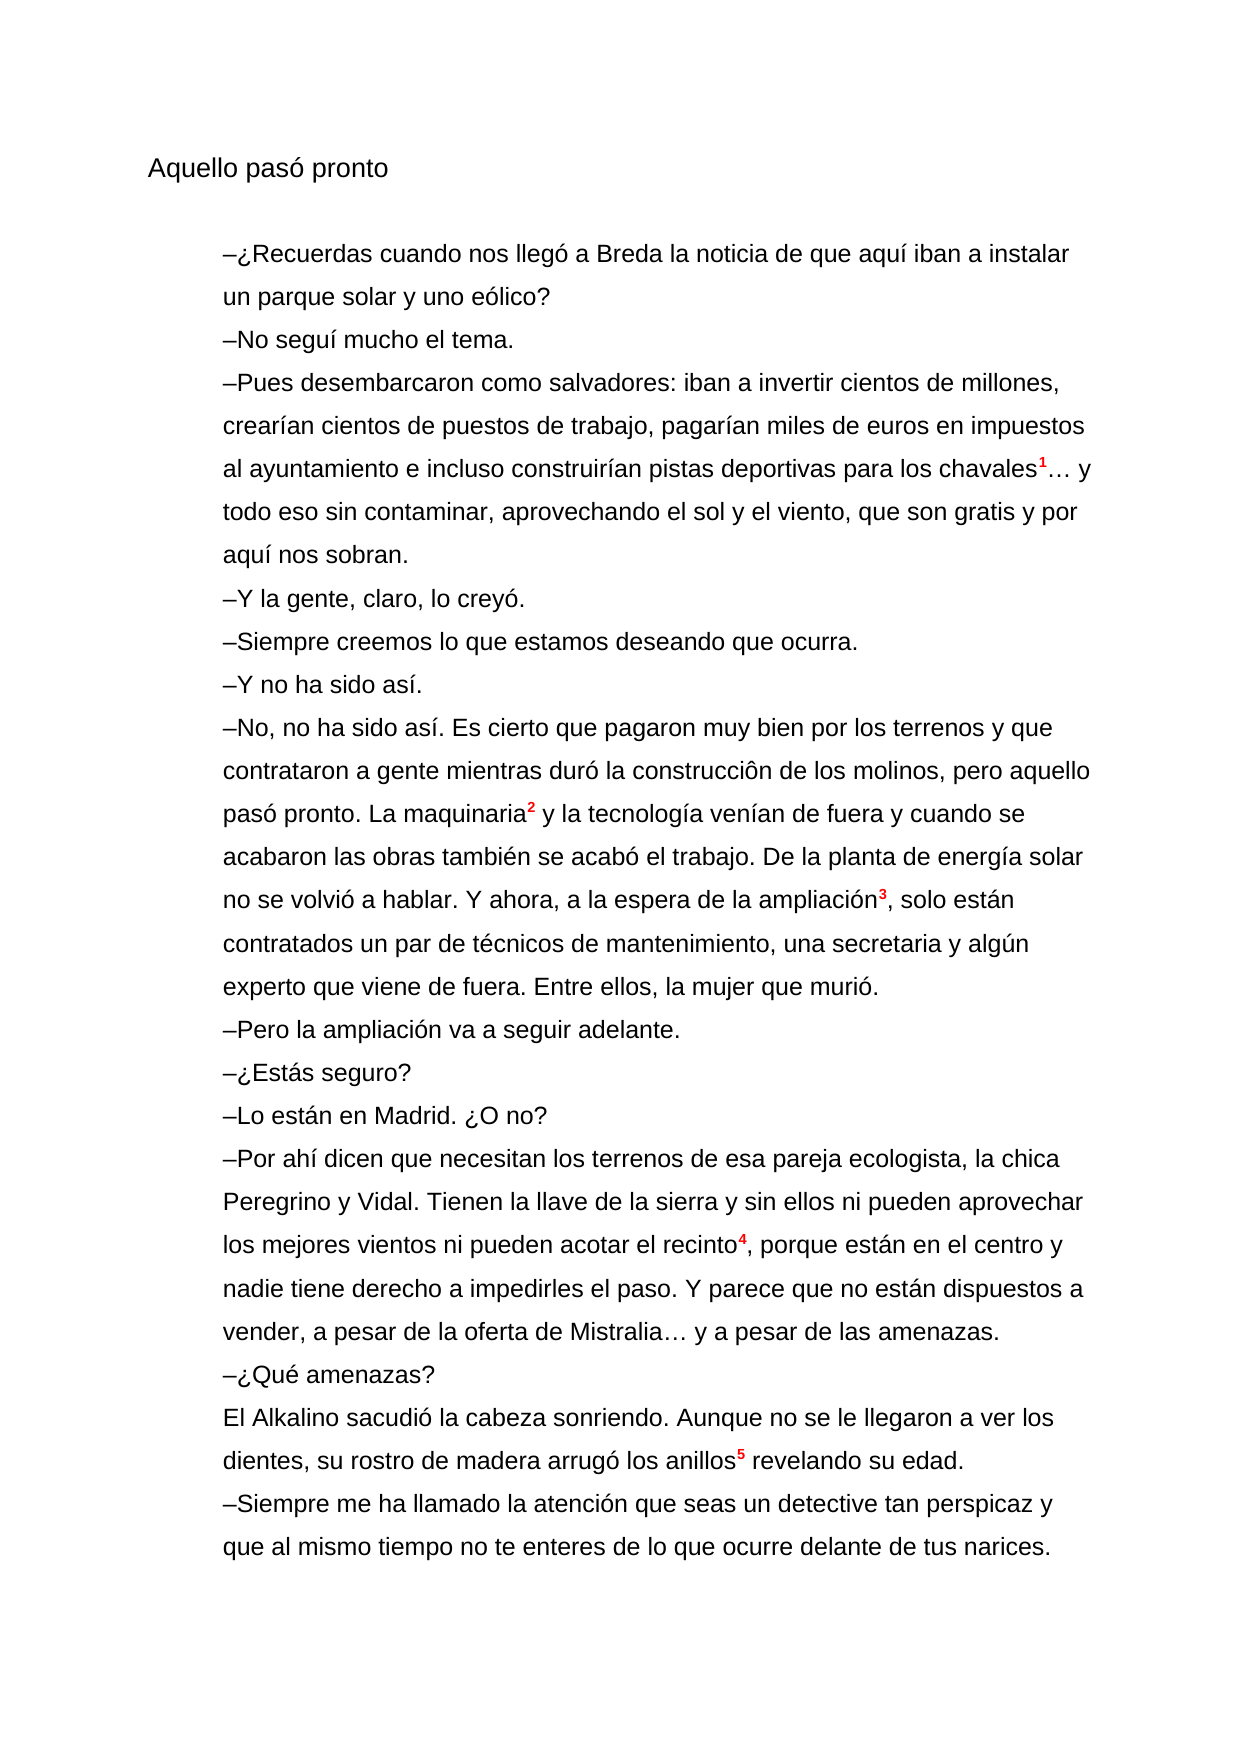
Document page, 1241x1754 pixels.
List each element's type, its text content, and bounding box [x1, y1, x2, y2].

list –No, no ha sido así. Es cierto que pagaron muy bien por los terrenos y que contrataron a gente mientras duró la construcciôn de los molinos, pero aquello pasó pronto. La maquinaria2 y la tecnología venían de fuera y cuando se acabaron las obras también se acabó el trabajo. De la planta de energía solar no se volvió a hablar. Y ahora, a la espera de la ampliación3, solo están contratados un par de técnicos de mantenimiento, una secretaria y algún experto que viene de fuera. Entre ellos, la mujer que murió. [223, 713, 1093, 1001]
list –Por ahí dicen que necesitan los terrenos de esa pareja ecologista, la chica Peregrino y Vidal. Tienen la llave de la sierra y sin ellos ni pueden aprovechar los mejores vientos ni pueden acotar el recinto4, porque están en el centro y nadie tiene derecho a impedirles el paso. Y parece que no están dispuestos a vender, a pesar de la oferta de Mistralia… y a pesar de las amenazas. [223, 1144, 1093, 1346]
subtitle Aquello pasó pronto [148, 152, 1093, 183]
list –¿Estás seguro? [223, 1058, 1093, 1087]
list –¿Qué amenazas? [223, 1360, 1093, 1389]
list –Siempre creemos lo que estamos deseando que ocurra. [223, 627, 1093, 656]
list –Lo están en Madrid. ¿O no? [223, 1101, 1093, 1130]
list –Siempre me ha llamado la atención que seas un detective tan perspicaz y que al mismo tiempo no te enteres de lo que ocurre delante de tus narices. [223, 1489, 1093, 1561]
list –Y no ha sido así. [223, 670, 1093, 699]
list –Y la gente, claro, lo creyó. [223, 584, 1093, 612]
list El Alkalino sacudió la cabeza sonriendo. Aunque no se le llegaron a ver los dientes, su rostro de madera arrugó los anillos5 revelando su edad. [223, 1403, 1093, 1475]
list –No seguí mucho el tema. [223, 325, 1093, 354]
list –Pero la ampliación va a seguir adelante. [223, 1015, 1093, 1044]
list –Pues desembarcaron como salvadores: iban a invertir cientos de millones, crearían cientos de puestos de trabajo, pagarían miles de euros en impuestos al ayuntamiento e incluso construirían pistas deportivas para los chavales1… y todo eso sin contaminar, aprovechando el sol y el viento, que son gratis y por aquí nos sobran. [223, 368, 1093, 569]
list –¿Recuerdas cuando nos llegó a Breda la noticia de que aquí iban a instalar un parque solar y uno eólico? [223, 239, 1093, 311]
